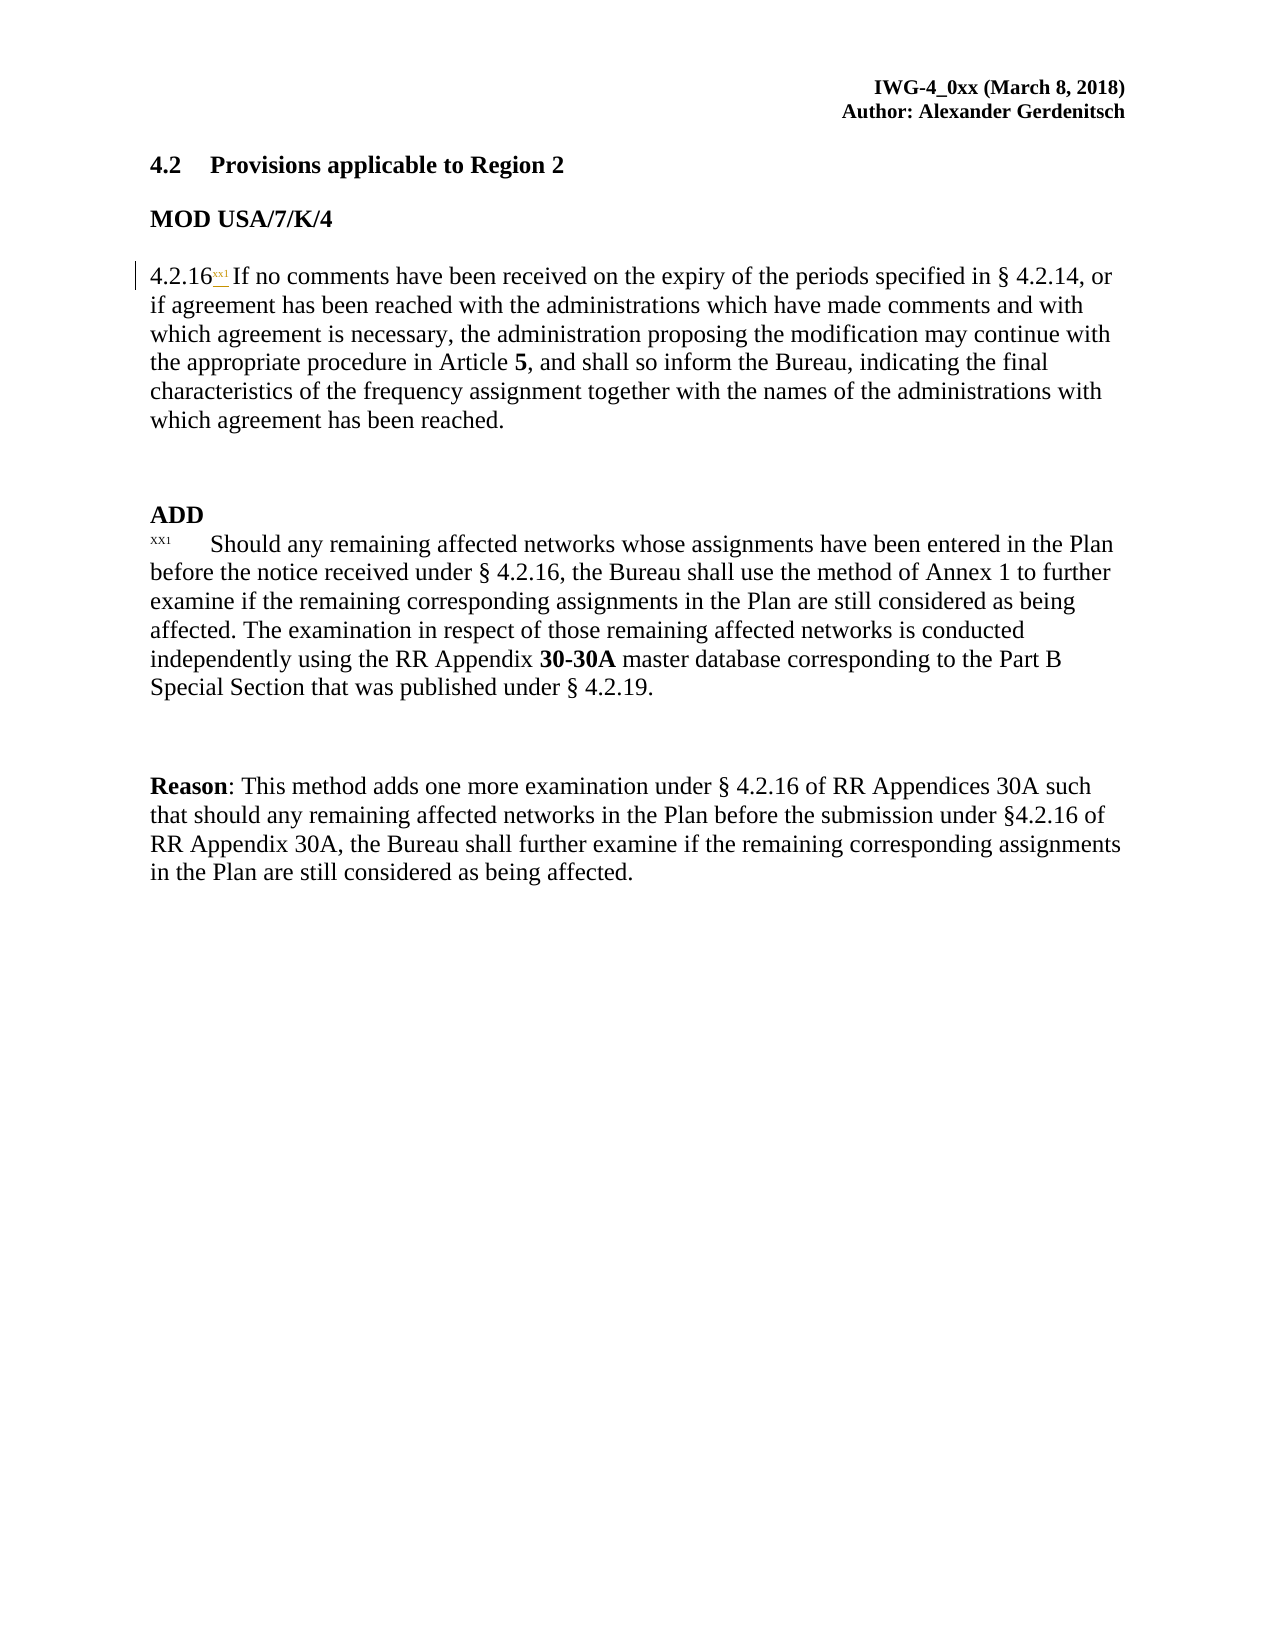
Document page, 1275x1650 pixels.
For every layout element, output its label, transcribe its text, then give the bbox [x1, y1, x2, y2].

text 4.2.16 If no comments have been received on the expiry of the periods specified in § 4.2.14, or if agreement has been reached with the administrations which have made comments and with which agreement is necessary, the administration proposing the modification may continue with the appropriate procedure in Article 5, and shall so inform the Bureau, indicating the final characteristics of the frequency assignment together with the names of the administrations with which agreement has been reached. [150, 261, 1125, 434]
subtitle 4.2 Provisions applicable to Region 2 [150, 150, 1125, 179]
text XX1 Should any remaining affected networks whose assignments have been entered in the Plan before the notice received under § 4.2.16, the Bureau shall use the method of Annex 1 to further examine if the remaining corresponding assignments in the Plan are still considered as being affected. The examination in respect of those remaining affected networks is conducted independently using the RR Appendix 30-30A master database corresponding to the Part B Special Section that was published under § 4.2.19. [150, 529, 1125, 701]
text MOD USA/7/K/4 [150, 204, 1125, 232]
text Reason: This method adds one more examination under § 4.2.16 of RR Appendices 30A such that should any remaining affected networks in the Plan before the submission under §4.2.16 of RR Appendix 30A, the Bureau shall further examine if the remaining corresponding assignments in the Plan are still considered as being affected. [150, 771, 1125, 886]
text ADD [150, 500, 1125, 529]
